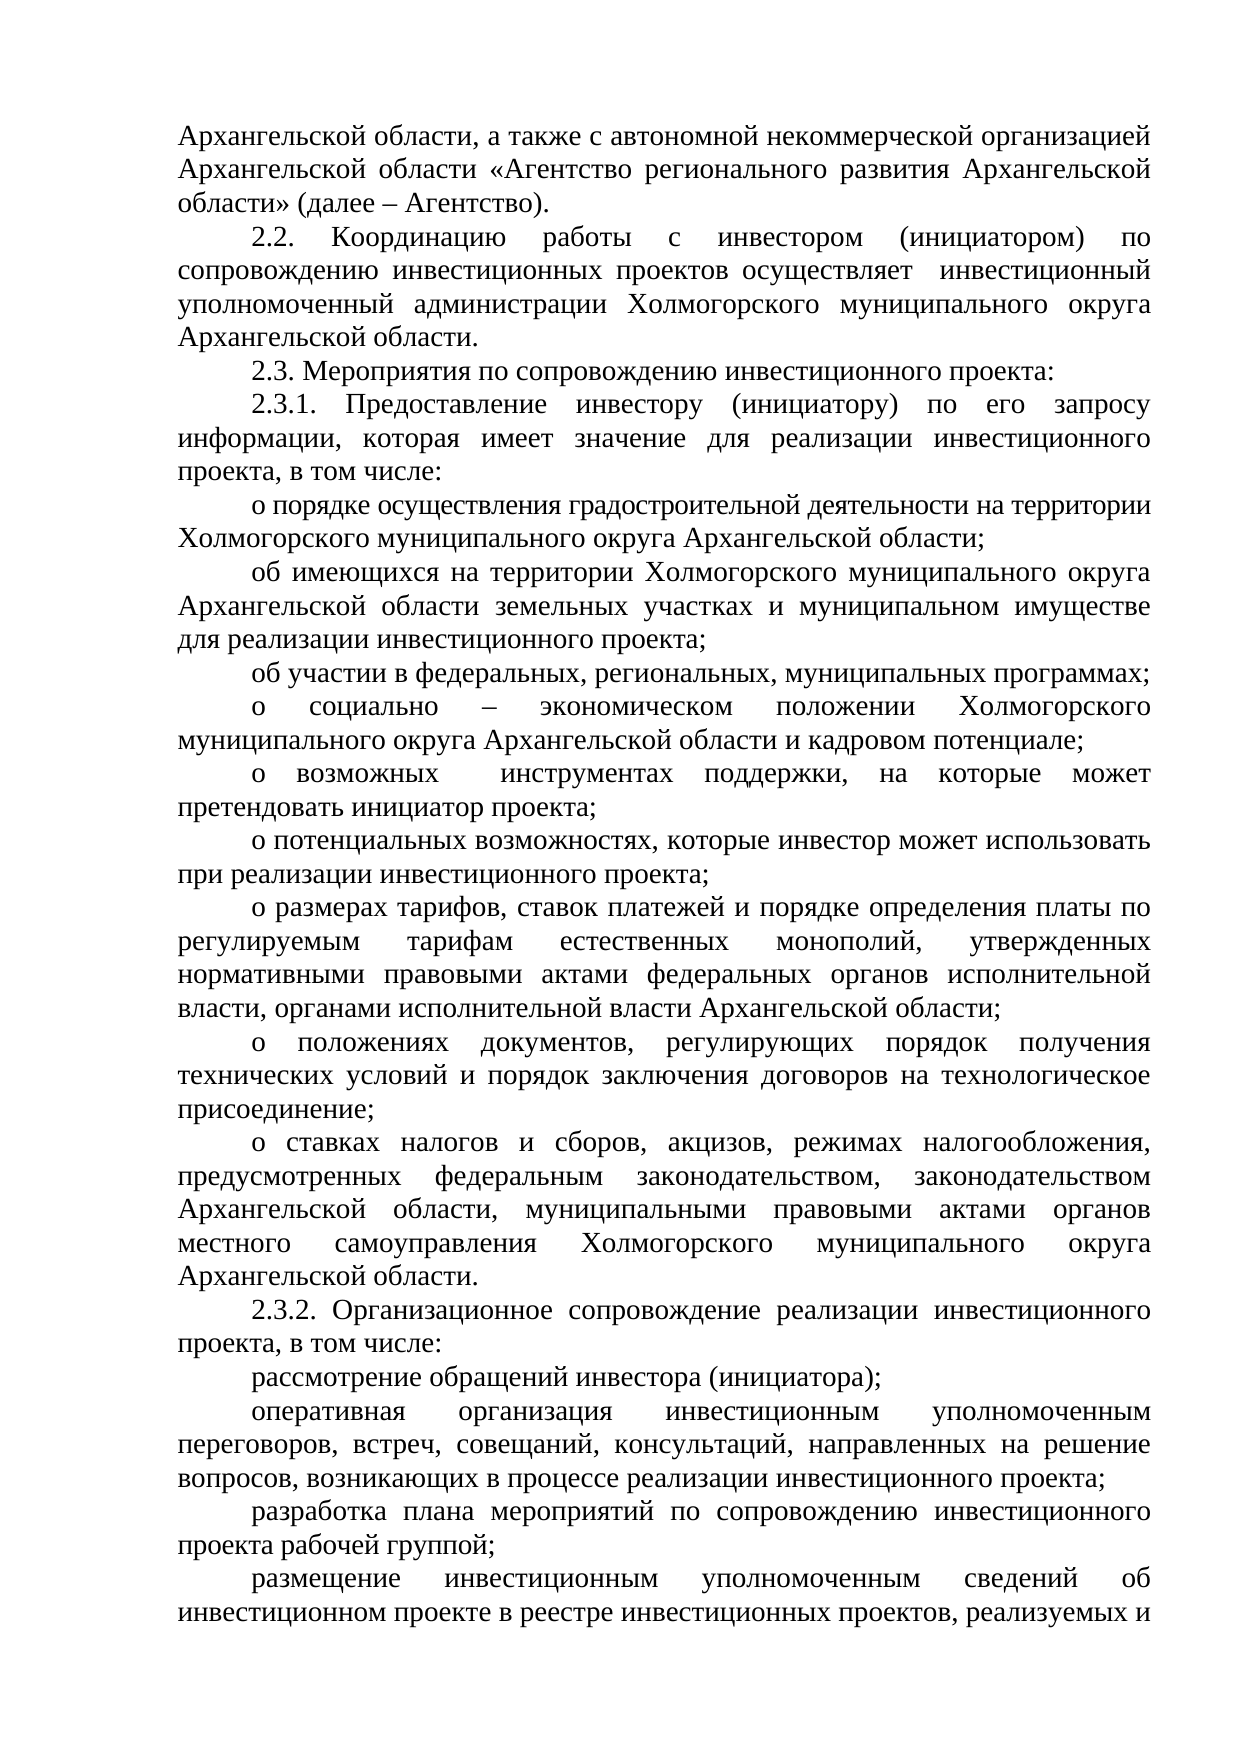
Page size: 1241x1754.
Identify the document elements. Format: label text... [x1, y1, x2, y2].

text 2.3. Мероприятия по сопровождению инвестиционного проекта: [177, 353, 1152, 386]
text 2.3.2. Организационное сопровождение реализации инвестиционного проекта, в том числе: [177, 1292, 1152, 1359]
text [177, 118, 1152, 219]
text о порядке осуществления градостроительной деятельности на территории Холмогорского муниципального округа Архангельской области; [177, 487, 1152, 554]
text о возможных инструментах поддержки, на которые может претендовать инициатор проекта; [177, 755, 1152, 822]
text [177, 1560, 1152, 1627]
text о положениях документов, регулирующих порядок получения технических условий и порядок заключения договоров на технологическое присоединение; [177, 1024, 1152, 1124]
text 2.2. Координацию работы с инвестором (инициатором) по сопровождению инвестиционных проектов осуществляет инвестиционный уполномоченный администрации Холмогорского муниципального округа Архангельской области. [177, 219, 1152, 353]
text 2.3.1. Предоставление инвестору (инициатору) по его запросу информации, которая имеет значение для реализации инвестиционного проекта, в том числе: [177, 386, 1152, 487]
text о размерах тарифов, ставок платежей и порядке определения платы по регулируемым тарифам естественных монополий, утвержденных нормативными правовыми актами федеральных органов исполнительной власти, органами исполнительной власти Архангельской области; [177, 889, 1152, 1024]
text о ставках налогов и сборов, акцизов, режимах налогообложения, предусмотренных федеральным законодательством, законодательством Архангельской области, муниципальными правовыми актами органов местного самоуправления Холмогорского муниципального округа Архангельской области. [177, 1124, 1152, 1292]
text разработка плана мероприятий по сопровождению инвестиционного проекта рабочей группой; [177, 1493, 1152, 1560]
text об участии в федеральных, региональных, муниципальных программах; [177, 655, 1152, 688]
text об имеющихся на территории Холмогорского муниципального округа Архангельской области земельных участках и муниципальном имуществе для реализации инвестиционного проекта; [177, 554, 1152, 655]
text рассмотрение обращений инвестора (инициатора); [177, 1359, 1152, 1393]
text о социально – экономическом положении Холмогорского муниципального округа Архангельской области и кадровом потенциале; [177, 688, 1152, 755]
text оперативная организация инвестиционным уполномоченным переговоров, встреч, совещаний, консультаций, направленных на решение вопросов, возникающих в процессе реализации инвестиционного проекта; [177, 1393, 1152, 1493]
text о потенциальных возможностях, которые инвестор может использовать при реализации инвестиционного проекта; [177, 822, 1152, 889]
